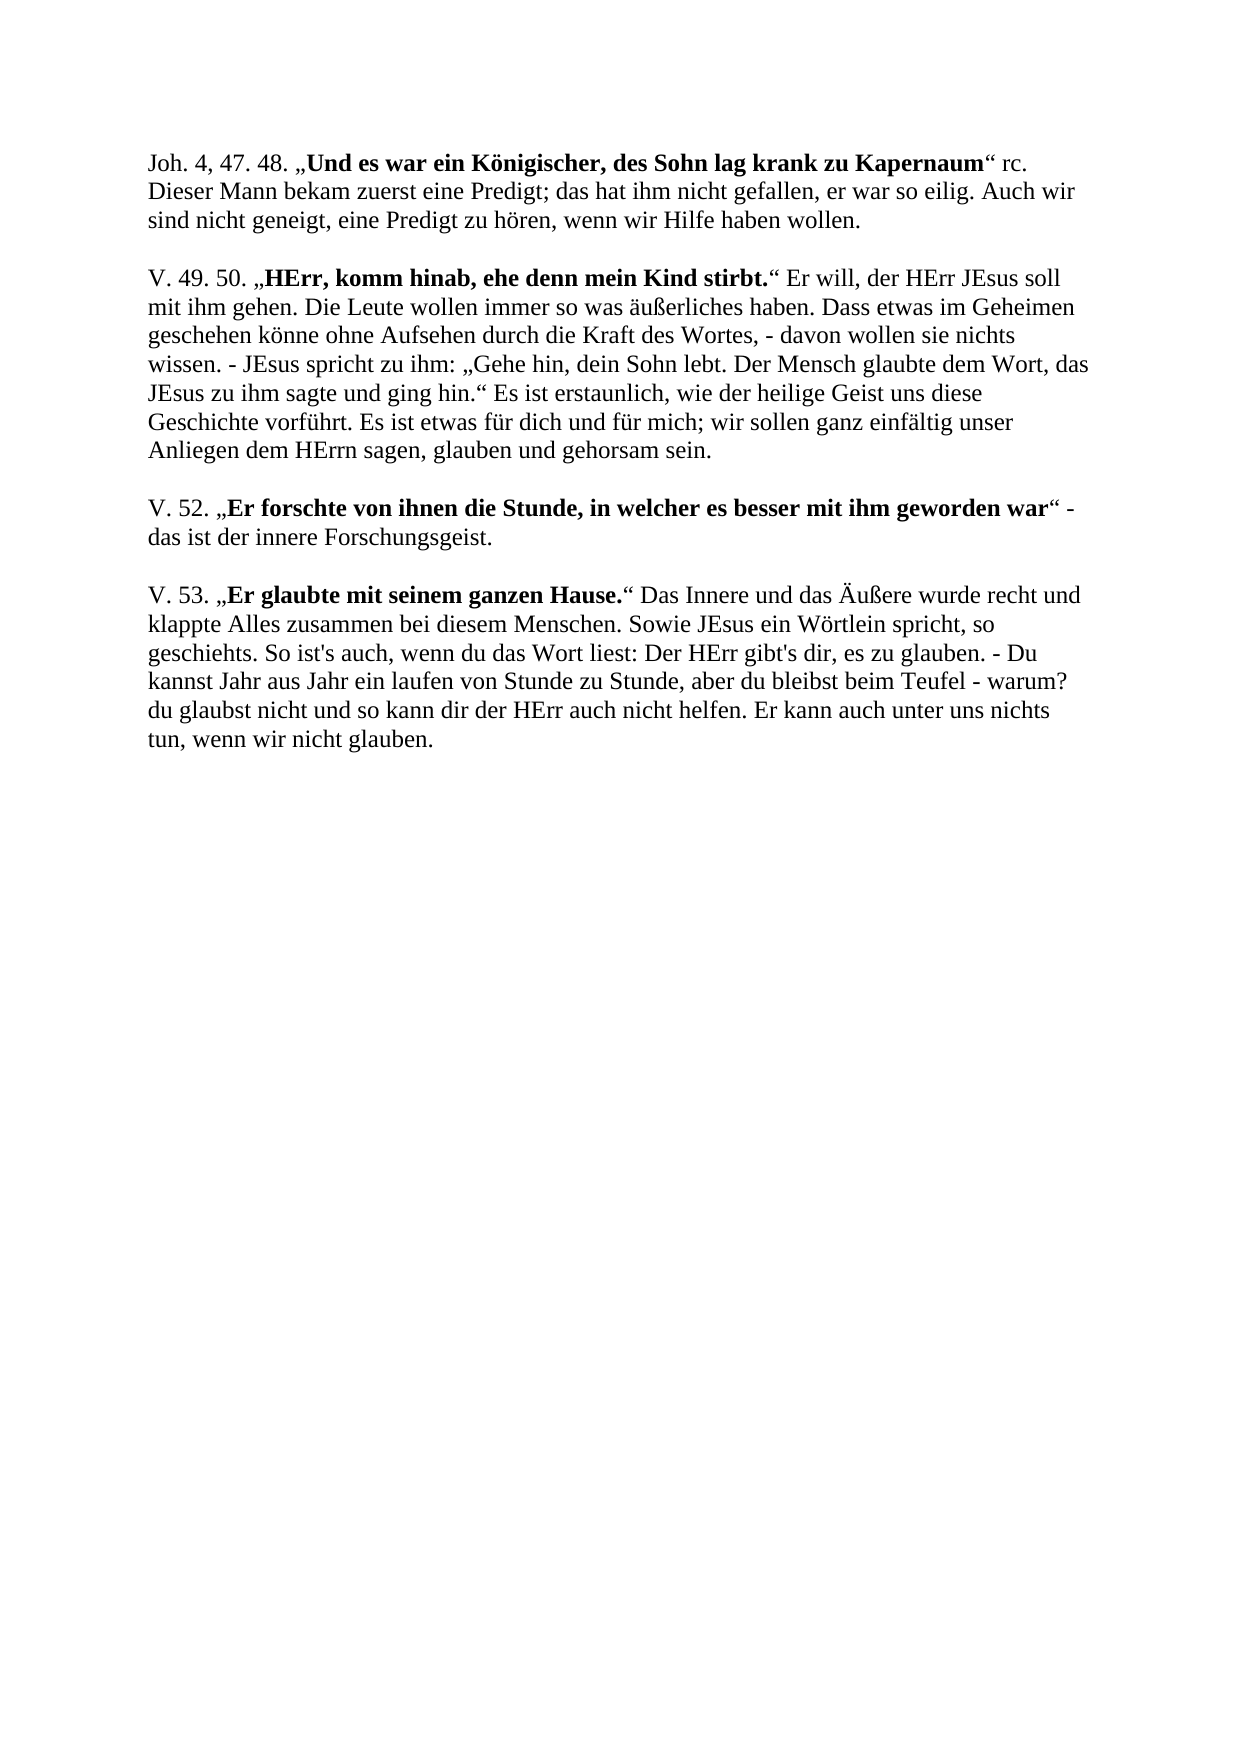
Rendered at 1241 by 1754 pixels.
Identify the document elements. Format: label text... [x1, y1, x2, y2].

text V. 53. „Er glaubte mit seinem ganzen Hause.“ Das Innere und das Äußere wurde recht und klappte Alles zusammen bei diesem Menschen. Sowie JEsus ein Wörtlein spricht, so geschiehts. So ist's auch, wenn du das Wort liest: Der HErr gibt's dir, es zu glauben. - Du kannst Jahr aus Jahr ein laufen von Stunde zu Stunde, aber du bleibst beim Teufel - warum? du glaubst nicht und so kann dir der HErr auch nicht helfen. Er kann auch unter uns nichts tun, wenn wir nicht glauben. [148, 580, 1093, 753]
text Joh. 4, 47. 48. „Und es war ein Königischer, des Sohn lag krank zu Kapernaum“ rc. Dieser Mann bekam zuerst eine Predigt; das hat ihm nicht gefallen, er war so eilig. Auch wir sind nicht geneigt, eine Predigt zu hören, wenn wir Hilfe haben wollen. [148, 148, 1093, 234]
text V. 49. 50. „HErr, komm hinab, ehe denn mein Kind stirbt.“ Er will, der HErr JEsus soll mit ihm gehen. Die Leute wollen immer so was äußerliches haben. Dass etwas im Geheimen geschehen könne ohne Aufsehen durch die Kraft des Wortes, - davon wollen sie nichts wissen. - JEsus spricht zu ihm: „Gehe hin, dein Sohn lebt. Der Mensch glaubte dem Wort, das JEsus zu ihm sagte und ging hin.“ Es ist erstaunlich, wie der heilige Geist uns diese Geschichte vorführt. Es ist etwas für dich und für mich; wir sollen ganz einfältig unser Anliegen dem HErrn sagen, glauben und gehorsam sein. [148, 263, 1093, 464]
text V. 52. „Er forschte von ihnen die Stunde, in welcher es besser mit ihm geworden war“ - das ist der innere Forschungsgeist. [148, 493, 1093, 551]
